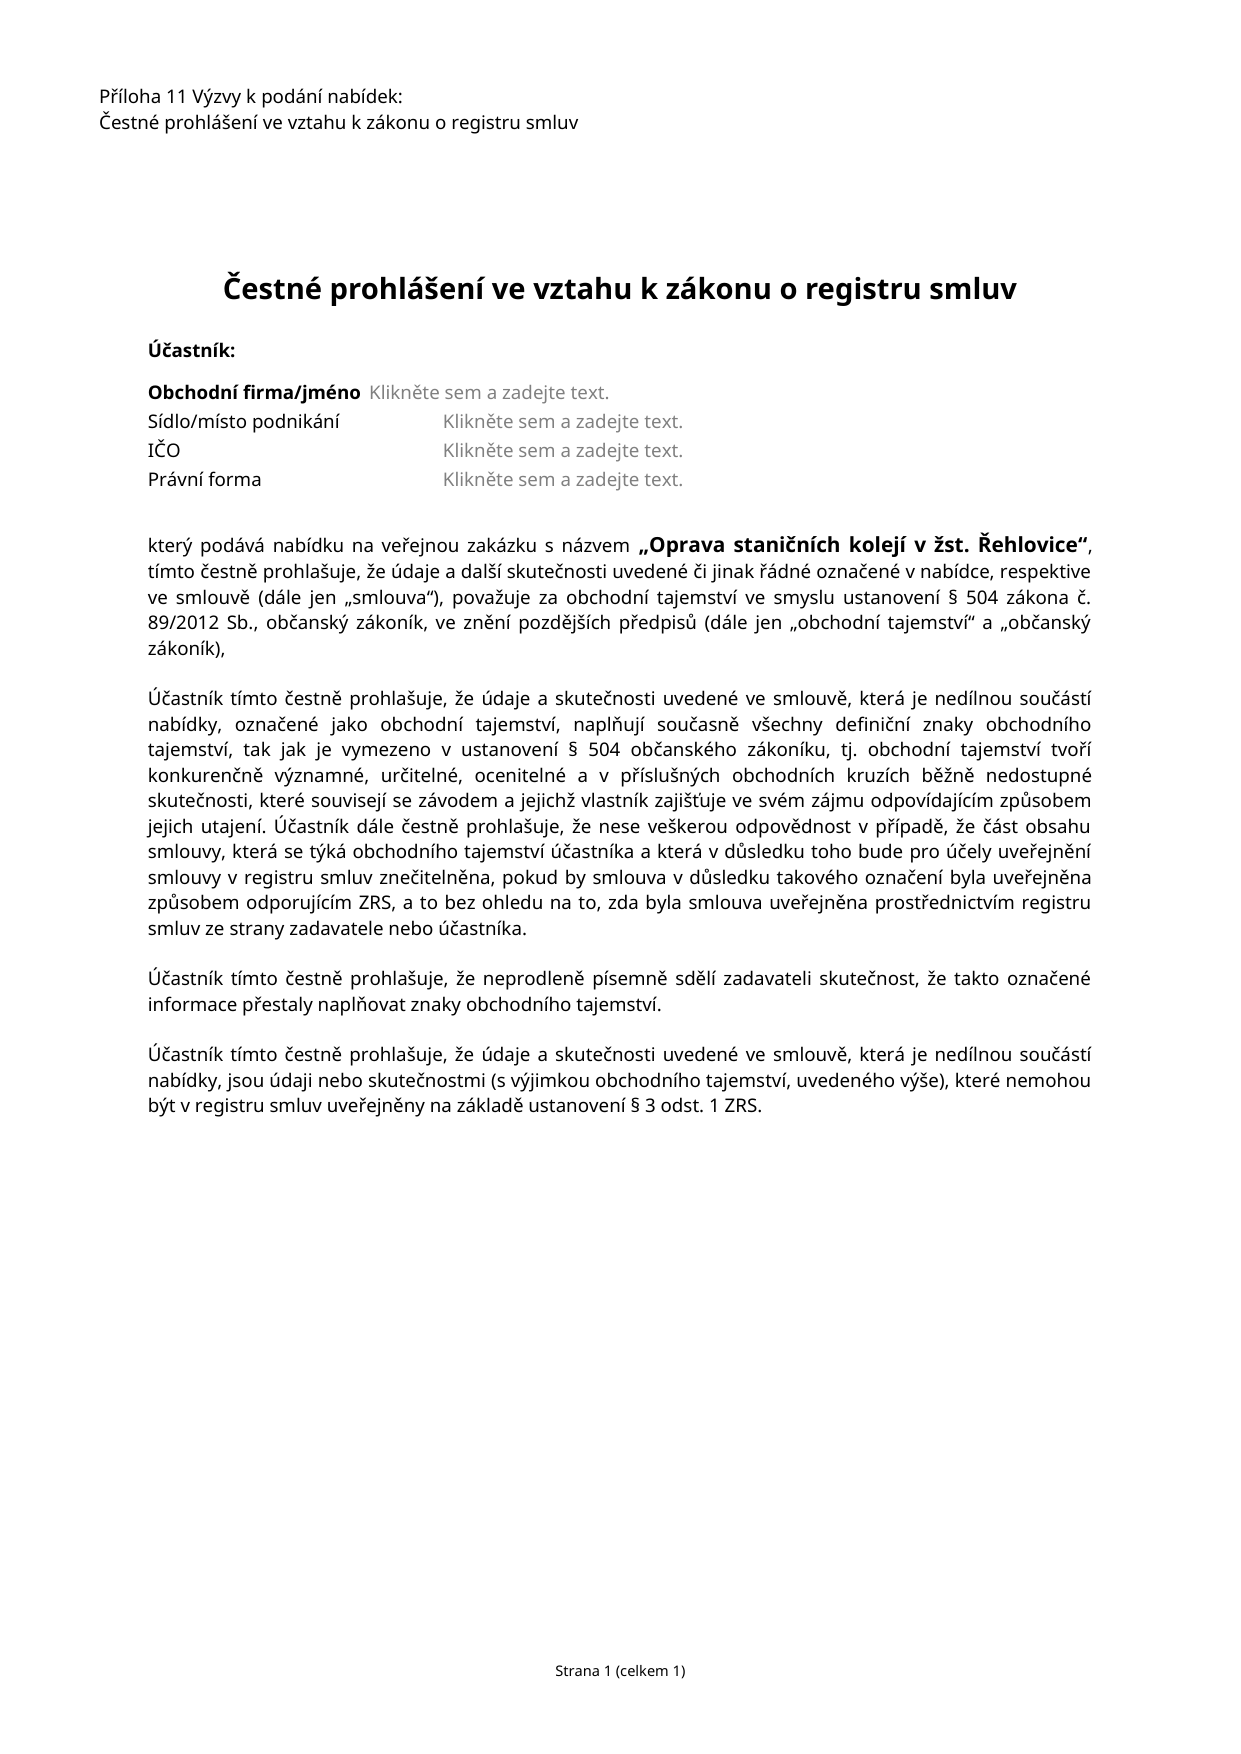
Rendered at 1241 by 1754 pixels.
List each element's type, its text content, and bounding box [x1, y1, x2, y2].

text Účastník: [148, 333, 1093, 364]
text Obchodní firma/jméno [148, 376, 1093, 405]
text Sídlo/místo podnikání [148, 405, 1093, 434]
text Účastník tímto čestně prohlašuje, že údaje a skutečnosti uvedené ve smlouvě, která je nedílnou součástí nabídky, označené jako obchodní tajemství, naplňují současně všechny definiční znaky obchodního tajemství, tak jak je vymezeno v ustanovení § 504 občanského zákoníku, tj. obchodní tajemství tvoří konkurenčně významné, určitelné, ocenitelné a v příslušných obchodních kruzích běžně nedostupné skutečnosti, které souvisejí se závodem a jejichž vlastník zajišťuje ve svém zájmu odpovídajícím způsobem jejich utajení. Účastník dále čestně prohlašuje, že nese veškerou odpovědnost v případě, že část obsahu smlouvy, která se týká obchodního tajemství účastníka a která v důsledku toho bude pro účely uveřejnění smlouvy v registru smluv znečitelněna, pokud by smlouva v důsledku takového označení byla uveřejněna způsobem odporujícím ZRS, a to bez ohledu na to, zda byla smlouva uveřejněna prostřednictvím registru smluv ze strany zadavatele nebo účastníka. [148, 686, 1093, 941]
text Účastník tímto čestně prohlašuje, že údaje a skutečnosti uvedené ve smlouvě, která je nedílnou součástí nabídky, jsou údaji nebo skutečnostmi (s výjimkou obchodního tajemství, uvedeného výše), které nemohou být v registru smluv uveřejněny na základě ustanovení § 3 odst. 1 ZRS. [148, 1042, 1093, 1118]
text IČO [148, 434, 1093, 463]
text který podává nabídku na veřejnou zakázku s názvem „Oprava staničních kolejí v žst. Řehlovice“, tímto čestně prohlašuje, že údaje a další skutečnosti uvedené či jinak řádné označené v nabídce, respektive ve smlouvě (dále jen „smlouva“), považuje za obchodní tajemství ve smyslu ustanovení § 504 zákona č. 89/2012 Sb., občanský zákoník, ve znění pozdějších předpisů (dále jen „obchodní tajemství“ a „občanský zákoník), [148, 530, 1093, 661]
text Právní forma [148, 463, 1093, 492]
text Účastník tímto čestně prohlašuje, že neprodleně písemně sdělí zadavateli skutečnost, že takto označené informace přestaly naplňovat znaky obchodního tajemství. [148, 966, 1093, 1017]
title Čestné prohlášení ve vztahu k zákonu o registru smluv [148, 268, 1093, 308]
